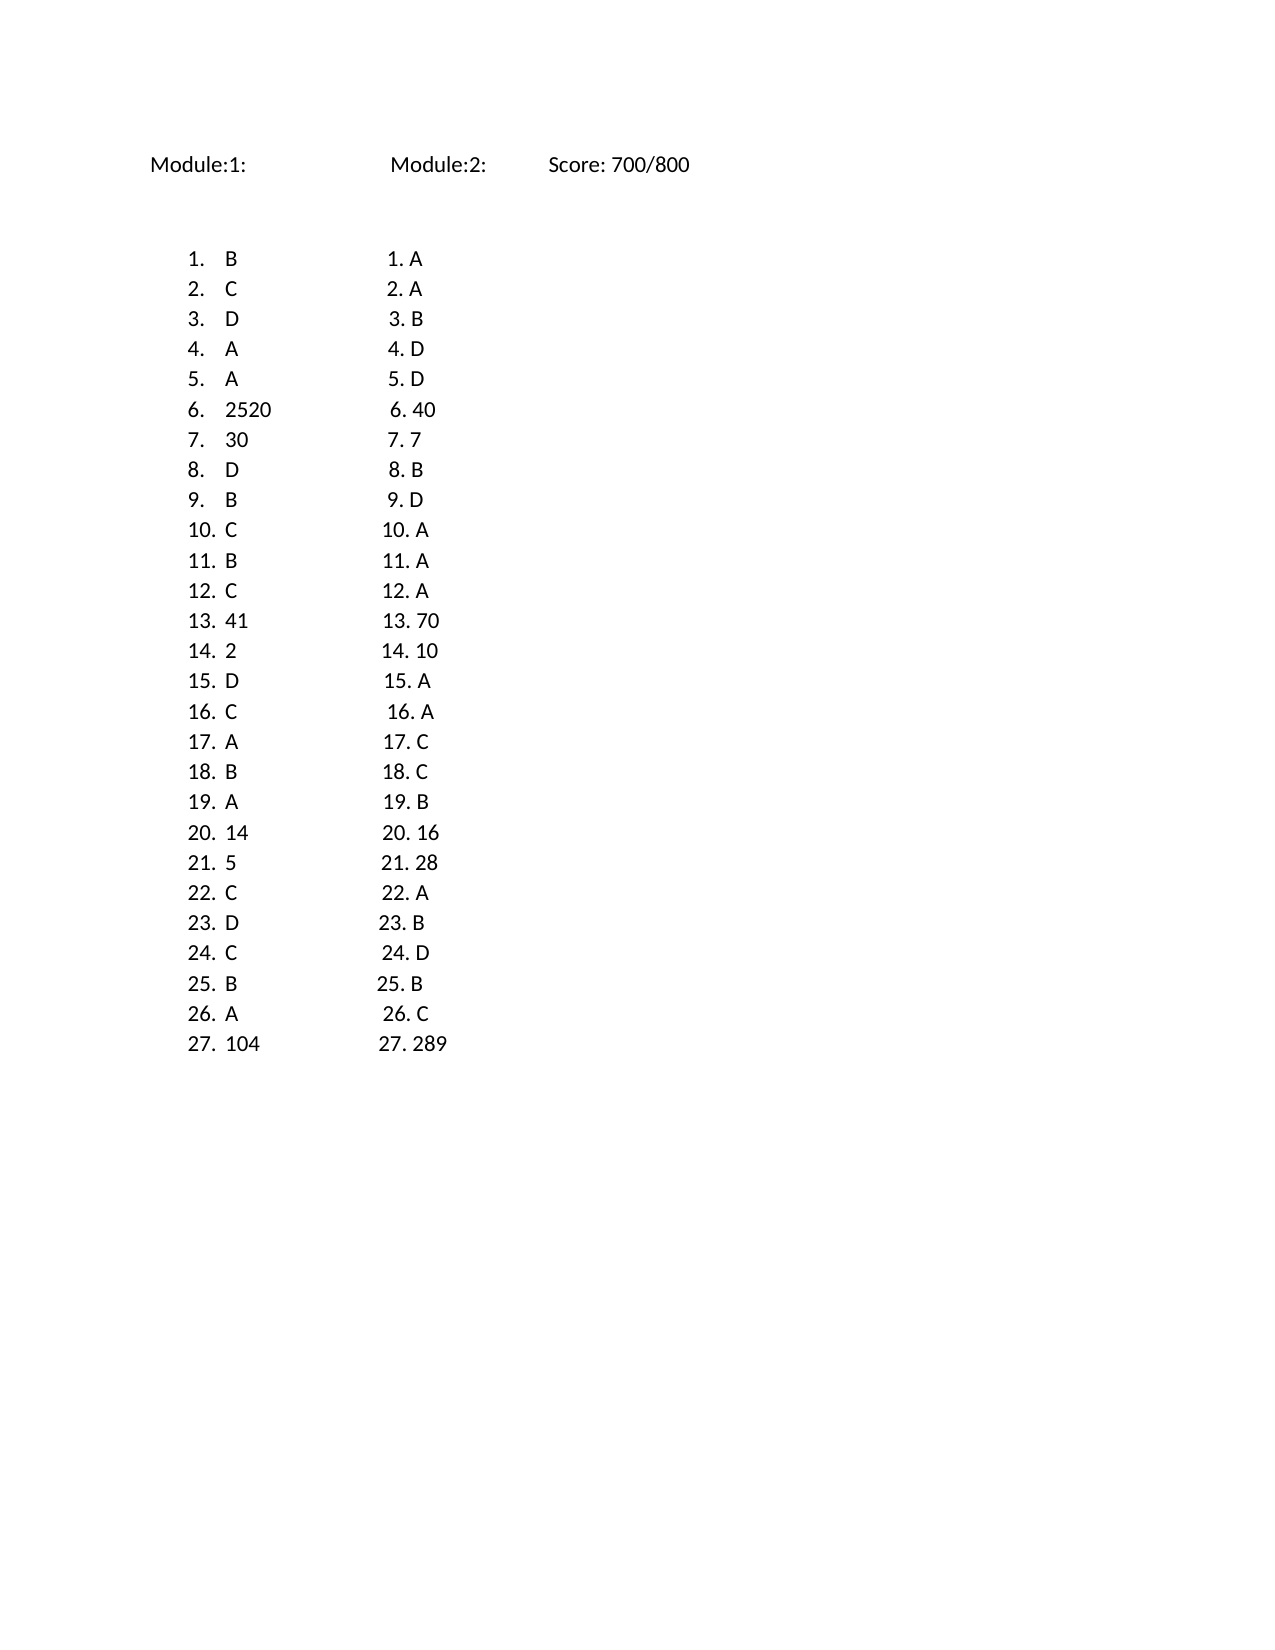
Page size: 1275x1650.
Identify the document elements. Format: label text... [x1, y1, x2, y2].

list B 1. A [187, 244, 1125, 272]
list C 10. A [187, 516, 1125, 544]
list A 4. D [187, 334, 1125, 362]
list D 3. B [187, 304, 1125, 332]
list A 5. D [187, 364, 1125, 393]
list C 16. A [187, 697, 1125, 725]
list 30 7. 7 [187, 425, 1125, 453]
list A 17. C [187, 727, 1125, 755]
list D 15. A [187, 667, 1125, 695]
list 104 27. 289 [187, 1029, 1125, 1057]
list D 23. B [187, 908, 1125, 936]
list B 25. B [187, 969, 1125, 997]
list B 11. A [187, 546, 1125, 574]
list C 24. D [187, 938, 1125, 967]
list D 8. B [187, 455, 1125, 483]
list A 19. B [187, 787, 1125, 816]
list C 2. A [187, 274, 1125, 302]
list B 9. D [187, 485, 1125, 513]
list C 22. A [187, 878, 1125, 906]
text Module:1: Module:2: Score: 700/800 [150, 150, 1125, 178]
list 41 13. 70 [187, 606, 1125, 634]
list A 26. C [187, 999, 1125, 1027]
list C 12. A [187, 576, 1125, 604]
list 14 20. 16 [187, 818, 1125, 846]
list 2 14. 10 [187, 636, 1125, 664]
list B 18. C [187, 757, 1125, 785]
list 5 21. 28 [187, 848, 1125, 876]
list 2520 6. 40 [187, 395, 1125, 423]
